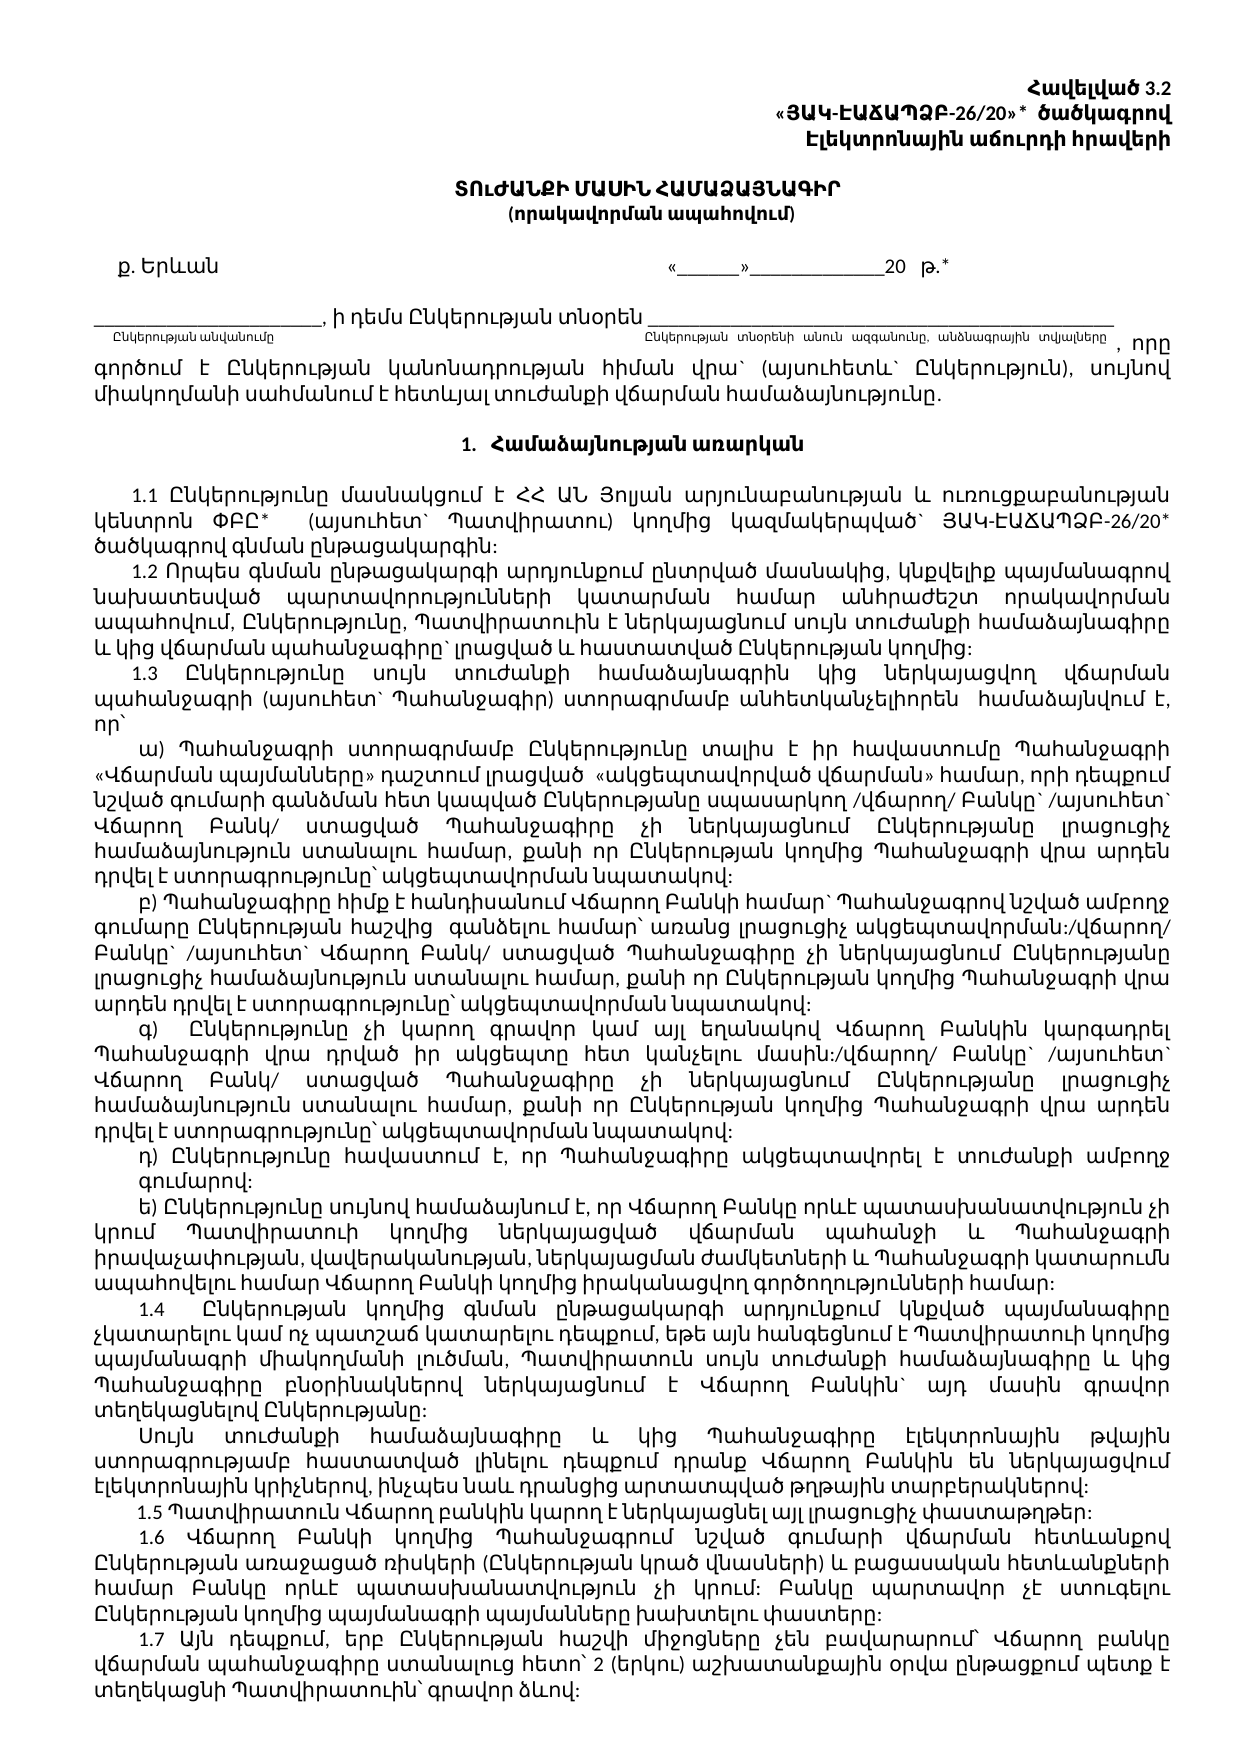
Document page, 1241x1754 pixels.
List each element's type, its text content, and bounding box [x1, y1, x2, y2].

text 1.3 Ընկերությունը սույն տուժանքի համաձայնագրին կից ներկայացվող վճարման պահանջագրի (այսուհետ` Պահանջագիր) ստորագրմամբ անհետկանչելիորեն համաձայնվում է, որ՝ [94, 660, 1171, 737]
text «ՅԱԿ-ԷԱՃԱՊՁԲ-26/20»* ծածկագրով [94, 100, 1171, 126]
text 1.7 Այն դեպքում, երբ Ընկերության հաշվի միջոցները չեն բավարարում՝ Վճարող բանկը վճարման պահանջագիրը ստանալուց հետո՝ 2 (երկու) աշխատանքային օրվա ընթացքում պետք է տեղեկացնի Պատվիրատուին՝ գրավոր ձևով: [94, 1626, 1171, 1702]
text Էլեկտրոնային աճուրդի հրավերի [94, 126, 1171, 151]
text դ) Ընկերությունը հավաստում է, որ Պահանջագիրը ակցեպտավորել է տուժանքի ամբողջ գումարով: [138, 1143, 1171, 1194]
text 1.5 Պատվիրատուն Վճարող բանկին կարող է ներկայացնել այլ լրացուցիչ փաստաթղթեր: [94, 1499, 1171, 1524]
text ք. Երևան «______»_____________20 թ.* [94, 254, 1171, 279]
text ՏՈւԺԱՆՔԻ ՄԱՍԻՆ ՀԱՄԱՁԱՅՆԱԳԻՐ [94, 177, 1171, 202]
text 1.1 Ընկերությունը մասնակցում է ՀՀ ԱՆ Յոլյան արյունաբանության և ուռուցքաբանության կենտրոն ՓԲԸ* (այսուհետ` Պատվիրատու) կողմից կազմակերպված` ՅԱԿ-ԷԱՃԱՊՁԲ-26/20* ծածկագրով գնման ընթացակարգին: [94, 482, 1171, 559]
text Սույն տուժանքի համաձայնագիրը և կից Պահանջագիրը էլեկտրոնային թվային ստորագրությամբ հաստատված լինելու դեպքում դրանք Վճարող Բանկին են ներկայացվում էլեկտրոնային կրիչներով, ինչպես նաև դրանցից արտատպված թղթային տարբերակներով: [94, 1423, 1171, 1499]
text գ) Ընկերությունը չի կարող գրավոր կամ այլ եղանակով Վճարող Բանկին կարգադրել Պահանջագրի վրա դրված իր ակցեպտը հետ կանչելու մասին:/վճարող/ Բանկը` /այսուհետ` Վճարող Բանկ/ ստացված Պահանջագիրը չի ներկայացնում Ընկերությանը լրացուցիչ համաձայնություն ստանալու համար, քանի որ Ընկերության կողմից Պահանջագրի վրա արդեն դրվել է ստորագրությունը՝ ակցեպտավորման նպատակով: [94, 1016, 1171, 1143]
text ե) Ընկերությունը սույնով համաձայնում է, որ Վճարող Բանկը որևէ պատասխանատվություն չի կրում Պատվիրատուի կողմից ներկայացված վճարման պահանջի և Պահանջագրի իրավաչափության, վավերականության, ներկայացման ժամկետների և Պահանջագրի կատարումն ապահովելու համար Վճարող Բանկի կողմից իրականացվող գործողությունների համար: [94, 1194, 1171, 1296]
text ______________________, ի դեմս Ընկերության տնօրեն _____________________________________________ [94, 304, 1171, 330]
text 1.2 Որպես գնման ընթացակարգի արդյունքում ընտրված մասնակից, կնքվելիք պայմանագրով նախատեսված պարտավորությունների կատարման համար անհրաժեշտ որակավորման ապահովում, Ընկերությունը, Պատվիրատուին է ներկայացնում սույն տուժանքի համաձայնագիրը և կից վճարման պահանջագիրը` լրացված և հաստատված Ընկերության կողմից: [94, 559, 1171, 660]
text Հավելված 3.2 [94, 75, 1171, 100]
text ա) Պահանջագրի ստորագրմամբ Ընկերությունը տալիս է իր հավաստումը Պահանջագրի «Վճարման պայմանները» դաշտում լրացված «ակցեպտավորված վճարման» համար, որի դեպքում նշված գումարի գանձման հետ կապված Ընկերությանը սպասարկող /վճարող/ Բանկը` /այսուհետ` Վճարող Բանկ/ ստացված Պահանջագիրը չի ներկայացնում Ընկերությանը լրացուցիչ համաձայնություն ստանալու համար, քանի որ Ընկերության կողմից Պահանջագրի վրա արդեն դրվել է ստորագրությունը՝ ակցեպտավորման նպատակով: [94, 737, 1171, 889]
text (որակավորման ապահովում) [94, 202, 1171, 225]
text 1. Համաձայնության առարկան [94, 432, 1171, 457]
text 1.6 Վճարող Բանկի կողմից Պահանջագրում նշված գումարի վճարման հետևանքով Ընկերության առաջացած ռիսկերի (Ընկերության կրած վնասների) և բացասական հետևանքների համար Բանկը որևէ պատասխանատվություն չի կրում: Բանկը պարտավոր չէ ստուգելու Ընկերության կողմից պայմանագրի պայմանները խախտելու փաստերը: [94, 1524, 1171, 1626]
text բ) Պահանջագիրը հիմք է հանդիսանում Վճարող Բանկի համար` Պահանջագրով նշված ամբողջ գումարը Ընկերության հաշվից գանձելու համար՝ առանց լրացուցիչ ակցեպտավորման:/վճարող/ Բանկը` /այսուհետ` Վճարող Բանկ/ ստացված Պահանջագիրը չի ներկայացնում Ընկերությանը լրացուցիչ համաձայնություն ստանալու համար, քանի որ Ընկերության կողմից Պահանջագրի վրա արդեն դրվել է ստորագրությունը՝ ակցեպտավորման նպատակով: [94, 889, 1171, 1016]
text Ընկերության անվանումը Ընկերության տնօրենի անուն ազգանունը, անձնագրային տվյալները , որը գործում է Ընկերության կանոնադրության հիման վրա` (այսուհետև` Ընկերություն), սույնով միակողմանի սահմանում է հետևյալ տուժանքի վճարման համաձայնությունը. [94, 330, 1171, 406]
text 1.4 Ընկերության կողմից գնման ընթացակարգի արդյունքում կնքված պայմանագիրը չկատարելու կամ ոչ պատշաճ կատարելու դեպքում, եթե այն հանգեցնում է Պատվիրատուի կողմից պայմանագրի միակողմանի լուծման, Պատվիրատուն սույն տուժանքի համաձայնագիրը և կից Պահանջագիրը բնօրինակներով ներկայացնում է Վճարող Բանկին` այդ մասին գրավոր տեղեկացնելով Ընկերությանը: [94, 1296, 1171, 1423]
